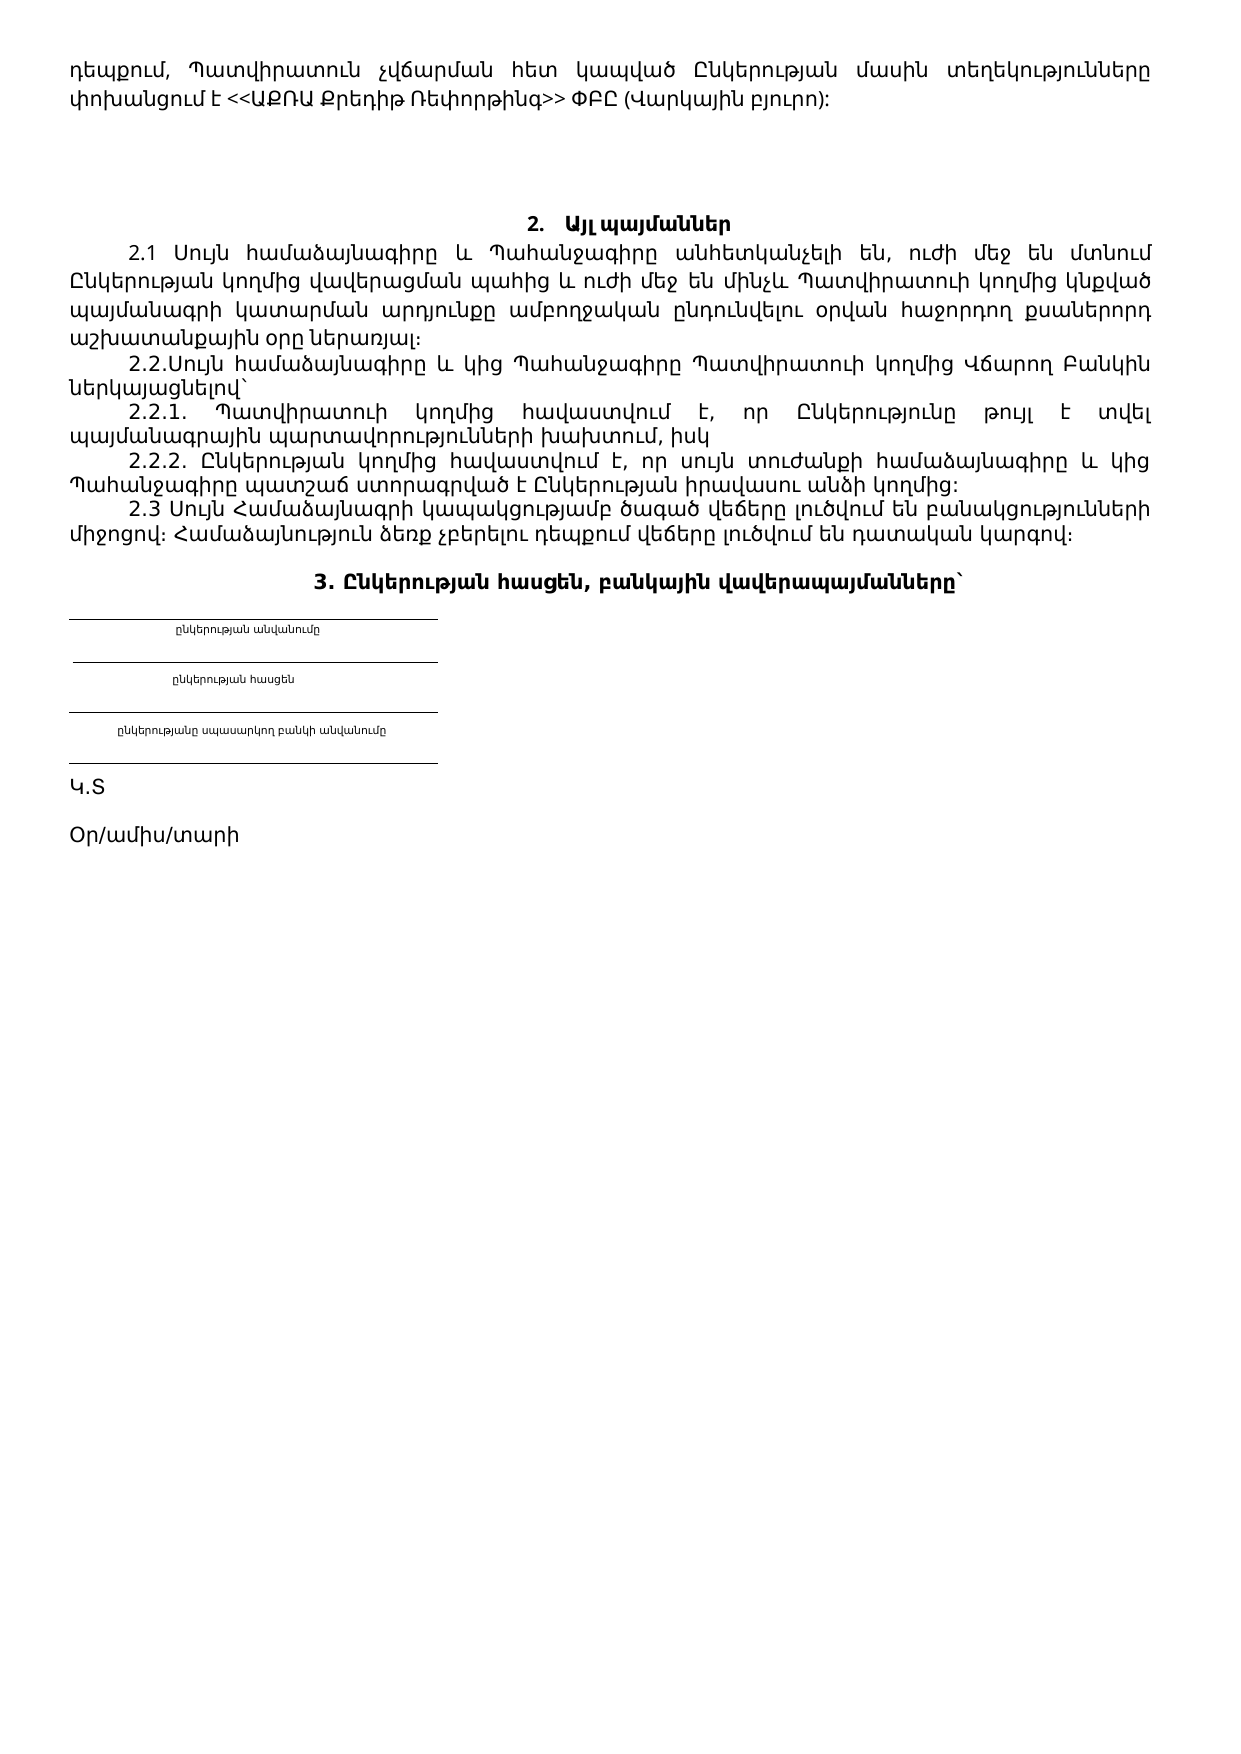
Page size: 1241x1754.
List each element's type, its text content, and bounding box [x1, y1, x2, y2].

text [69, 56, 1152, 112]
list Այլ պայմաններ [107, 209, 1152, 238]
text 2.1 Սույն համաձայնագիրը և Պահանջագիրը անհետկանչելի են, ուժի մեջ են մտնում Ընկերության կողմից վավերացման պահից և ուժի մեջ են մինչև Պատվիրատուի կողմից կնքված պայմանագրի կատարման արդյունքը ամբողջական ընդունվելու օրվան հաջորդող քսաներորդ աշխատանքային օրը ներառյալ։ [69, 238, 1152, 352]
text ընկերության հասցեն [69, 674, 1152, 696]
text 3. Ընկերության հասցեն, բանկային վավերապայմանները` [69, 570, 1152, 594]
text 2.2.2. Ընկերության կողմից հավաստվում է, որ սույն տուժանքի համաձայնագիրը և կից Պահանջագիրը պատշաճ ստորագրված է Ընկերության իրավասու անձի կողմից: [69, 449, 1152, 497]
text 2.2.Սույն համաձայնագիրը և կից Պահանջագիրը Պատվիրատուի կողմից Վճարող Բանկին ներկայացնելով` [69, 352, 1152, 400]
text 2.3 Սույն Համաձայնագրի կապակցությամբ ծագած վեճերը լուծվում են բանակցությունների միջոցով։ Համաձայնություն ձեռք չբերելու դեպքում վեճերը լուծվում են դատական կարգով։ [69, 497, 1152, 546]
text 2.2.1. Պատվիրատուի կողմից հավաստվում է, որ Ընկերությունը թույլ է տվել պայմանագրային պարտավորությունների խախտում, իսկ [69, 400, 1152, 449]
text ընկերության անվանումը [69, 623, 1152, 645]
text Կ.Տ [69, 775, 1152, 799]
text ընկերությանը սպասարկող բանկի անվանումը [69, 724, 1152, 746]
text Օր/ամիս/տարի [69, 823, 1152, 848]
